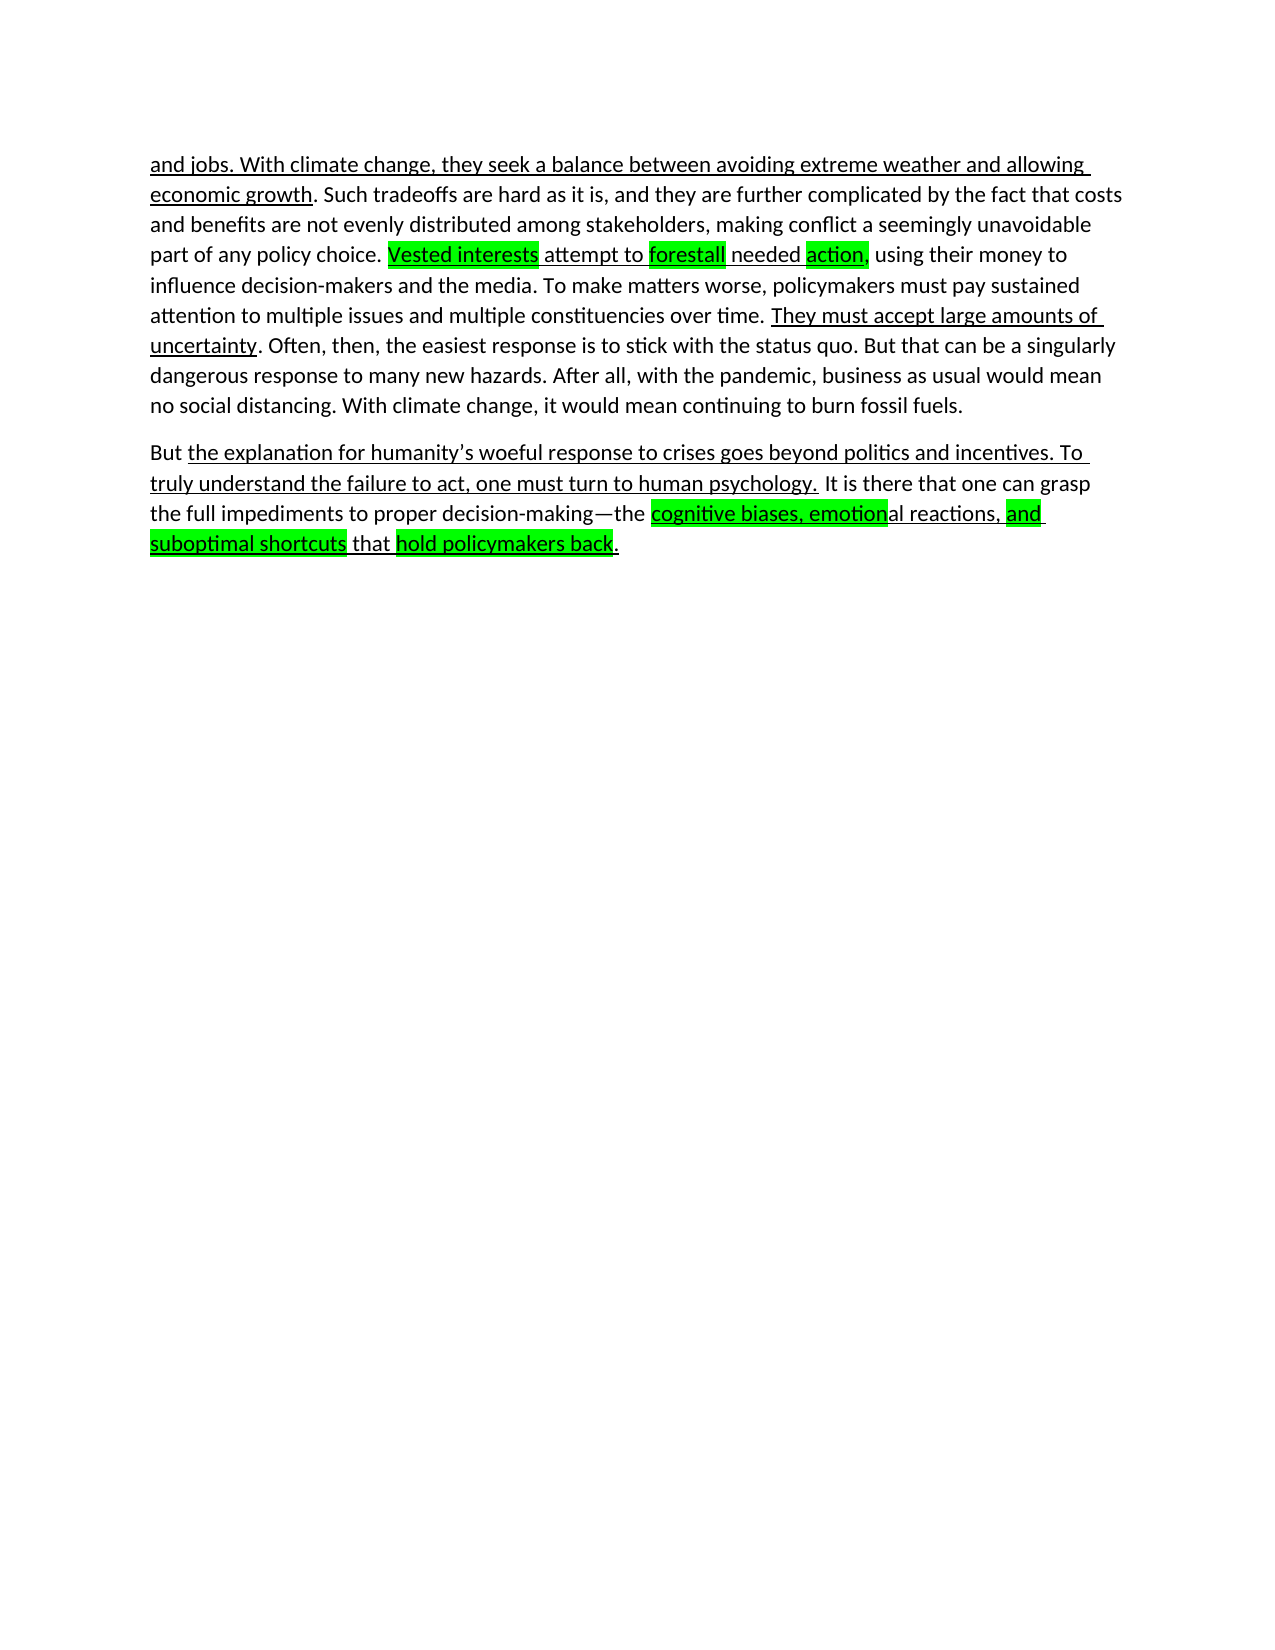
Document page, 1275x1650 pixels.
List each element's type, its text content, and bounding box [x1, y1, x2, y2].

text But the explanation for humanity’s woeful response to crises goes beyond politics and incentives. To truly understand the failure to act, one must turn to human psychology. It is there that one can grasp the full impediments to proper decision-making—the cognitive biases, emotional reactions, and suboptimal shortcuts that hold policymakers back. [150, 438, 1125, 557]
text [150, 150, 1125, 420]
